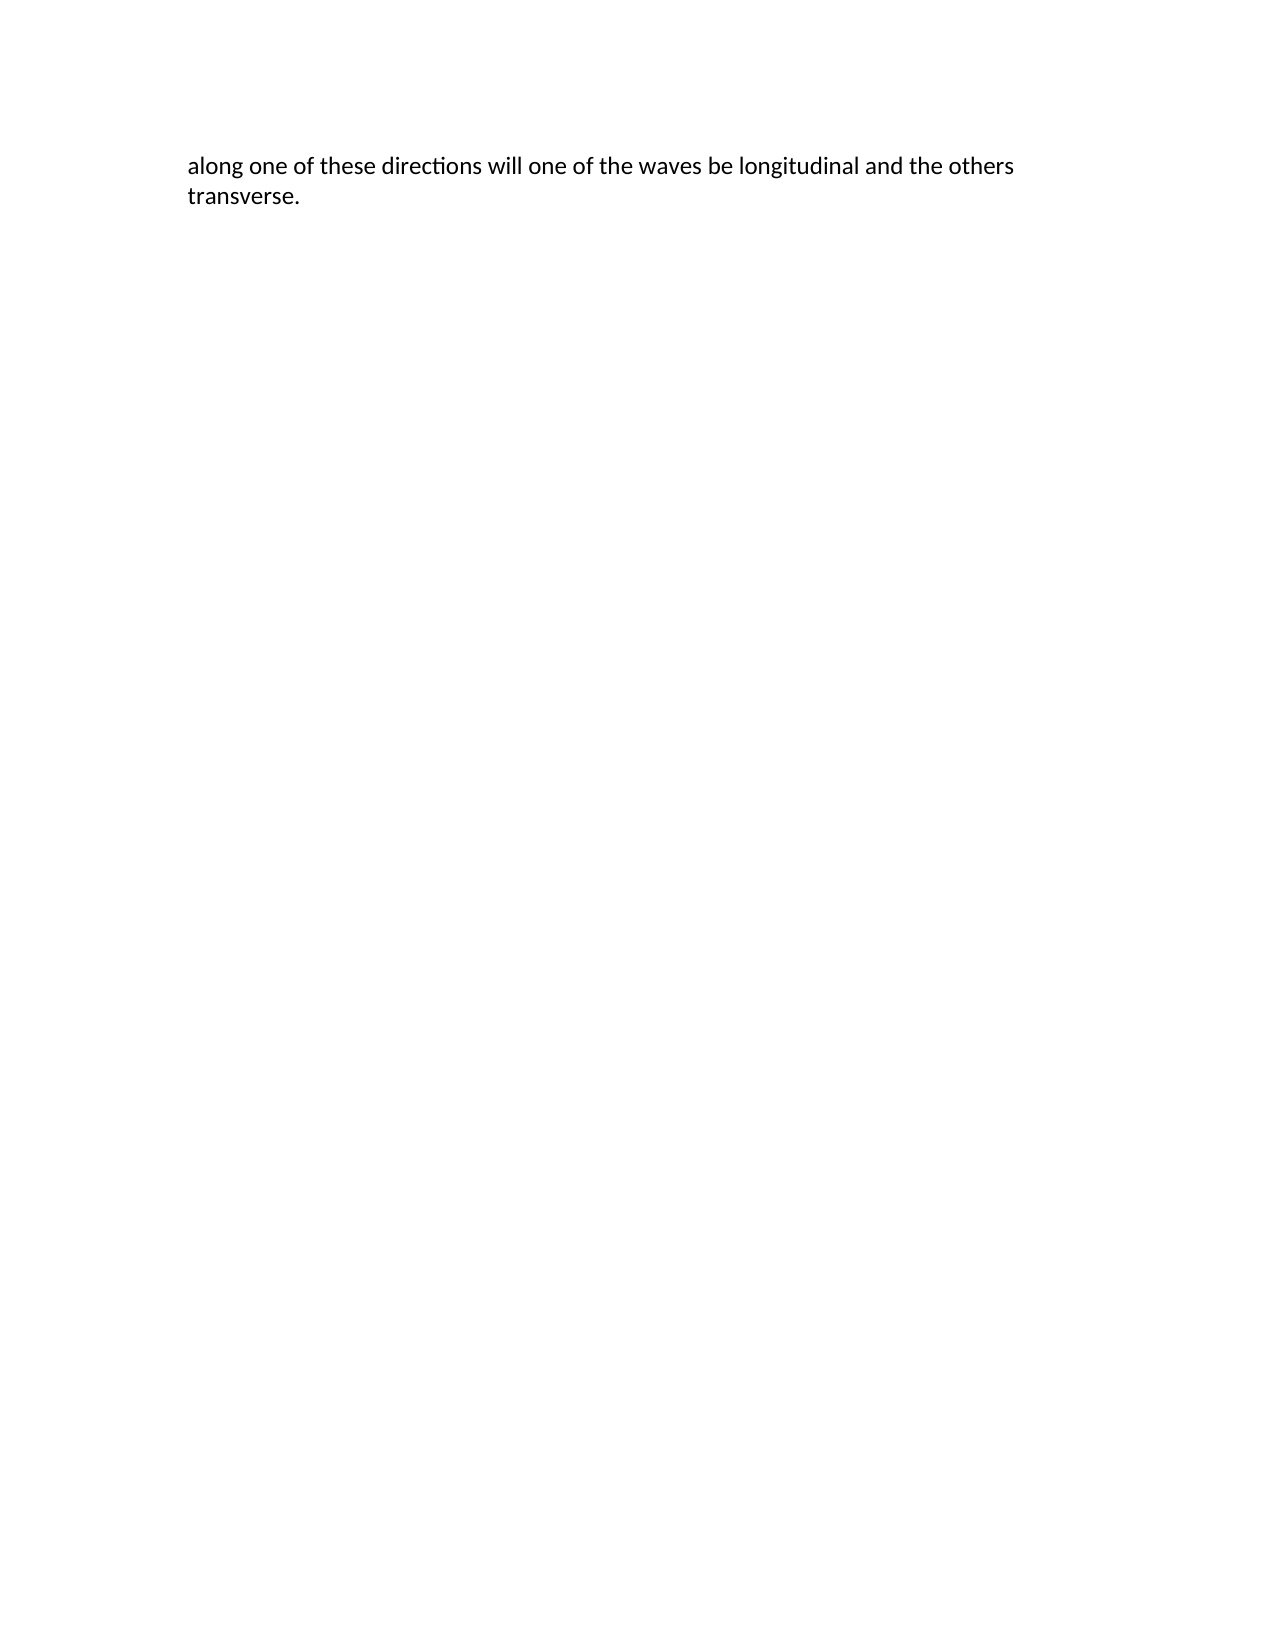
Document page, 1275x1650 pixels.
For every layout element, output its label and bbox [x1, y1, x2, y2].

text [187, 150, 1087, 211]
